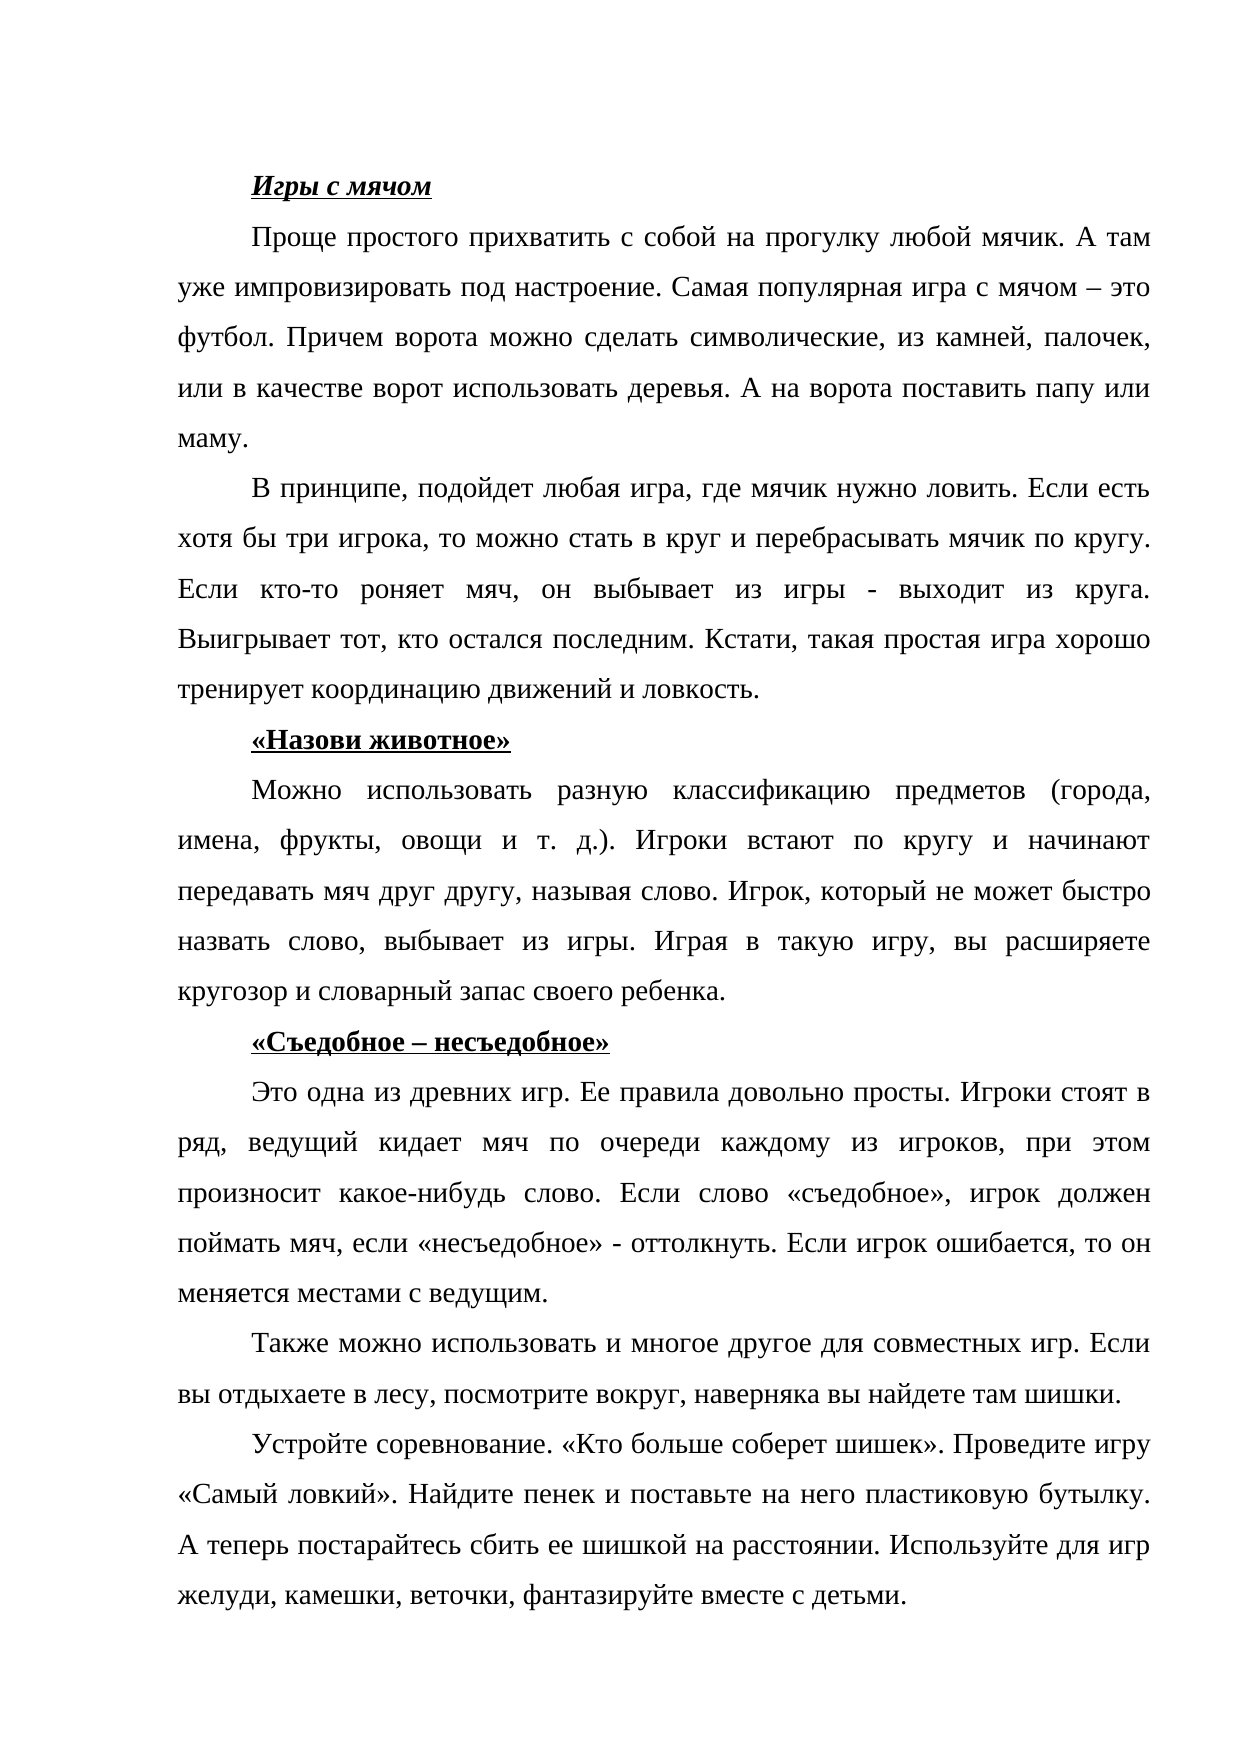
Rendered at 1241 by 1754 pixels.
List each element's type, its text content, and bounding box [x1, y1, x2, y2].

text В принципе, подойдет любая игра, где мячик нужно ловить. Если есть хотя бы три игрока, то можно стать в круг и перебрасывать мячик по кругу. Если кто-то роняет мяч, он выбывает из игры - выходит из круга. Выигрывает тот, кто остался последним. Кстати, такая простая игра хорошо тренирует координацию движений и ловкость. [177, 470, 1152, 705]
text Игры с мячом [177, 168, 1152, 202]
text «Назови животное» [177, 722, 1152, 755]
text «Съедобное – несъедобное» [177, 1024, 1152, 1057]
text Проще простого прихватить с собой на прогулку любой мячик. А там уже импровизировать под настроение. Самая популярная игра с мячом – это футбол. Причем ворота можно сделать символические, из камней, палочек, или в качестве ворот использовать деревья. А на ворота поставить папу или маму. [177, 219, 1152, 453]
text Также можно использовать и многое другое для совместных игр. Если вы отдыхаете в лесу, посмотрите вокруг, наверняка вы найдете там шишки. [177, 1326, 1152, 1409]
text Можно использовать разную классификацию предметов (города, имена, фрукты, овощи и т. д.). Игроки встают по кругу и начинают передавать мяч друг другу, называя слово. Игрок, который не может быстро назвать слово, выбывает из игры. Играя в такую игру, вы расширяете кругозор и словарный запас своего ребенка. [177, 772, 1152, 1007]
text Это одна из древних игр. Ее правила довольно просты. Игроки стоят в ряд, ведущий кидает мяч по очереди каждому из игроков, при этом произносит какое-нибудь слово. Если слово «съедобное», игрок должен поймать мяч, если «несъедобное» - оттолкнуть. Если игрок ошибается, то он меняется местами с ведущим. [177, 1074, 1152, 1309]
text Устройте соревнование. «Кто больше соберет шишек». Проведите игру «Самый ловкий». Найдите пенек и поставьте на него пластиковую бутылку. А теперь постарайтесь сбить ее шишкой на расстоянии. Используйте для игр желуди, камешки, веточки, фантазируйте вместе с детьми. [177, 1426, 1152, 1611]
